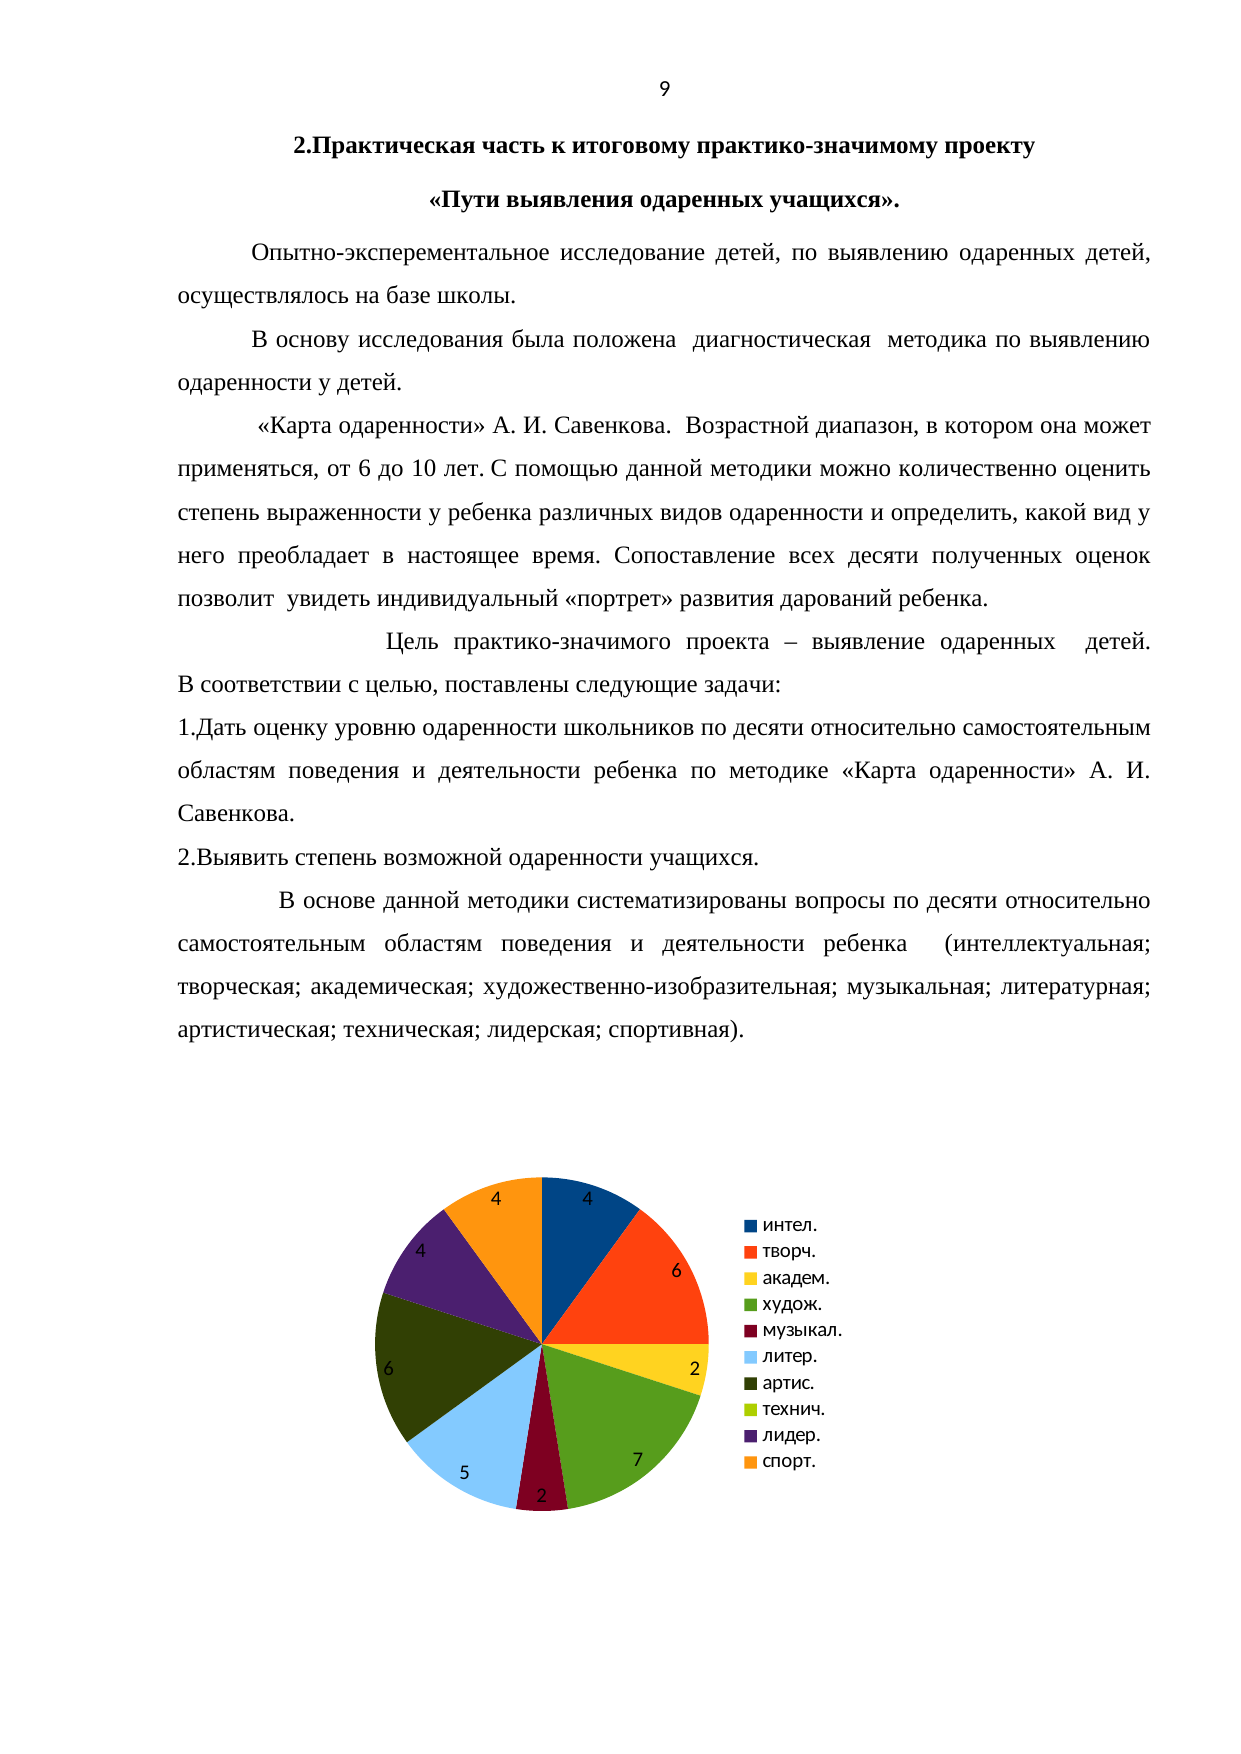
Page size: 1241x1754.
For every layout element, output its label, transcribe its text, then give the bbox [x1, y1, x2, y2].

text Опытно-эксперементальное исследование детей, по выявлению одаренных детей, осуществлялось на базе школы. [177, 237, 1152, 309]
text 1.Дать оценку уровню одаренности школьников по десяти относительно самостоятельным областям поведения и деятельности ребенка по методике «Карта одаренности» А. И. Савенкова. [177, 712, 1152, 827]
text 2.Практическая часть к итоговому практико-значимому проекту [177, 130, 1152, 158]
text Цель практико-значимого проекта – выявление одаренных детей. В соответствии с целью, поставлены следующие задачи: [177, 626, 1152, 698]
text «Карта одаренности» А. И. Савенкова. Возрастной диапазон, в котором она может применяться, от 6 до 10 лет. С помощью данной методики можно количественно оценить степень выраженности у ребенка различных видов одаренности и определить, какой вид у него преобладает в настоящее время. Сопоставление всех десяти полученных оценок позволит увидеть индивидуальный «портрет» развития дарований ребенка. [177, 410, 1152, 612]
text В основе данной методики систематизированы вопросы по десяти относительно самостоятельным областям поведения и деятельности ребенка (интеллектуальная; творческая; академическая; художественно-изобразительная; музыкальная; литературная; артистическая; техническая; лидерская; спортивная). [177, 885, 1152, 1043]
text В основу исследования была положена диагностическая методика по выявлению одаренности у детей. [177, 324, 1152, 396]
text «Пути выявления одаренных учащихся». [177, 184, 1152, 212]
text 2.Выявить степень возможной одаренности учащихся. [177, 842, 1152, 870]
